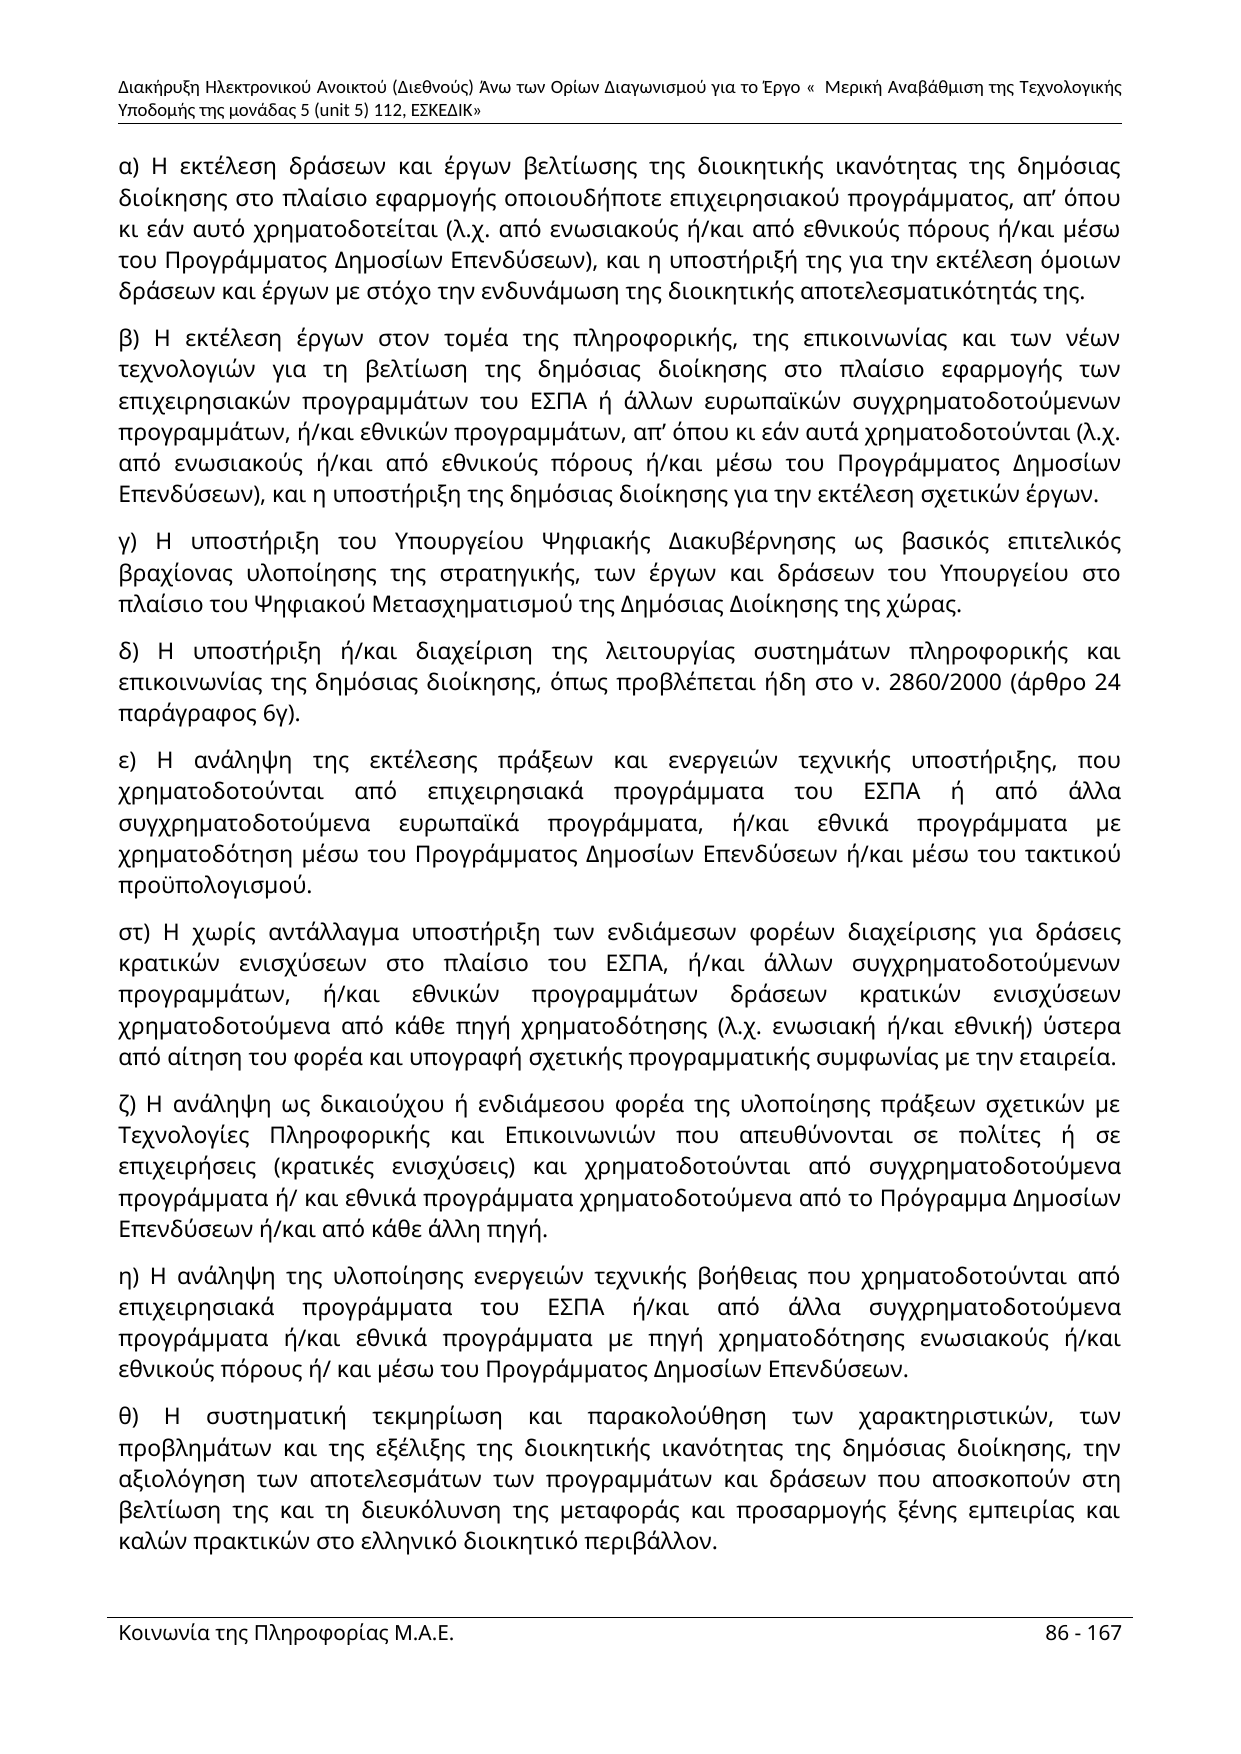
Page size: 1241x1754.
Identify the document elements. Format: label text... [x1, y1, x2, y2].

text β) Η εκτέλεση έργων στον τομέα της πληροφορικής, της επικοινωνίας και των νέων τεχνολογιών για τη βελτίωση της δημόσιας διοίκησης στο πλαίσιο εφαρμογής των επιχειρησιακών προγραμμάτων του ΕΣΠΑ ή άλλων ευρωπαϊκών συγχρηματοδοτούμενων προγραμμάτων, ή/και εθνικών προγραμμάτων, απ’ όπου κι εάν αυτά χρηματοδοτούνται (λ.χ. από ενωσιακούς ή/και από εθνικούς πόρους ή/και μέσω του Προγράμματος Δημοσίων Επενδύσεων), και η υποστήριξη της δημόσιας διοίκησης για την εκτέλεση σχετικών έργων. [118, 322, 1122, 509]
text θ) Η συστηματική τεκμηρίωση και παρακολούθηση των χαρακτηριστικών, των προβλημάτων και της εξέλιξης της διοικητικής ικανότητας της δημόσιας διοίκησης, την αξιολόγηση των αποτελεσμάτων των προγραμμάτων και δράσεων που αποσκοπούν στη βελτίωση της και τη διευκόλυνση της μεταφοράς και προσαρμογής ξένης εμπειρίας και καλών πρακτικών στο ελληνικό διοικητικό περιβάλλον. [118, 1400, 1122, 1556]
text ζ) Η ανάληψη ως δικαιούχου ή ενδιάμεσου φορέα της υλοποίησης πράξεων σχετικών με Τεχνολογίες Πληροφορικής και Επικοινωνιών που απευθύνονται σε πολίτες ή σε επιχειρήσεις (κρατικές ενισχύσεις) και χρηματοδοτούνται από συγχρηματοδοτούμενα προγράμματα ή/ και εθνικά προγράμματα χρηματοδοτούμενα από το Πρόγραμμα Δημοσίων Επενδύσεων ή/και από κάθε άλλη πηγή. [118, 1088, 1122, 1244]
text ε) Η ανάληψη της εκτέλεσης πράξεων και ενεργειών τεχνικής υποστήριξης, που χρηματοδοτούνται από επιχειρησιακά προγράμματα του ΕΣΠΑ ή από άλλα συγχρηματοδοτούμενα ευρωπαϊκά προγράμματα, ή/και εθνικά προγράμματα με χρηματοδότηση μέσω του Προγράμματος Δημοσίων Επενδύσεων ή/και μέσω του τακτικού προϋπολογισμού. [118, 744, 1122, 900]
text α) Η εκτέλεση δράσεων και έργων βελτίωσης της διοικητικής ικανότητας της δημόσιας διοίκησης στο πλαίσιο εφαρμογής οποιουδήποτε επιχειρησιακού προγράμματος, απ’ όπου κι εάν αυτό χρηματοδοτείται (λ.χ. από ενωσιακούς ή/και από εθνικούς πόρους ή/και μέσω του Προγράμματος Δημοσίων Επενδύσεων), και η υποστήριξή της για την εκτέλεση όμοιων δράσεων και έργων με στόχο την ενδυνάμωση της διοικητικής αποτελεσματικότητάς της. [118, 150, 1122, 306]
text δ) Η υποστήριξη ή/και διαχείριση της λειτουργίας συστημάτων πληροφορικής και επικοινωνίας της δημόσιας διοίκησης, όπως προβλέπεται ήδη στο ν. 2860/2000 (άρθρο 24 παράγραφος 6γ). [118, 634, 1122, 728]
text η) Η ανάληψη της υλοποίησης ενεργειών τεχνικής βοήθειας που χρηματοδοτούνται από επιχειρησιακά προγράμματα του ΕΣΠΑ ή/και από άλλα συγχρηματοδοτούμενα προγράμματα ή/και εθνικά προγράμματα με πηγή χρηματοδότησης ενωσιακούς ή/και εθνικούς πόρους ή/ και μέσω του Προγράμματος Δημοσίων Επενδύσεων. [118, 1259, 1122, 1384]
text γ) Η υποστήριξη του Υπουργείου Ψηφιακής Διακυβέρνησης ως βασικός επιτελικός βραχίονας υλοποίησης της στρατηγικής, των έργων και δράσεων του Υπουργείου στο πλαίσιο του Ψηφιακού Μετασχηματισμού της Δημόσιας Διοίκησης της χώρας. [118, 525, 1122, 619]
text στ) Η χωρίς αντάλλαγμα υποστήριξη των ενδιάμεσων φορέων διαχείρισης για δράσεις κρατικών ενισχύσεων στο πλαίσιο του ΕΣΠΑ, ή/και άλλων συγχρηματοδοτούμενων προγραμμάτων, ή/και εθνικών προγραμμάτων δράσεων κρατικών ενισχύσεων χρηματοδοτούμενα από κάθε πηγή χρηματοδότησης (λ.χ. ενωσιακή ή/και εθνική) ύστερα από αίτηση του φορέα και υπογραφή σχετικής προγραμματικής συμφωνίας με την εταιρεία. [118, 916, 1122, 1072]
